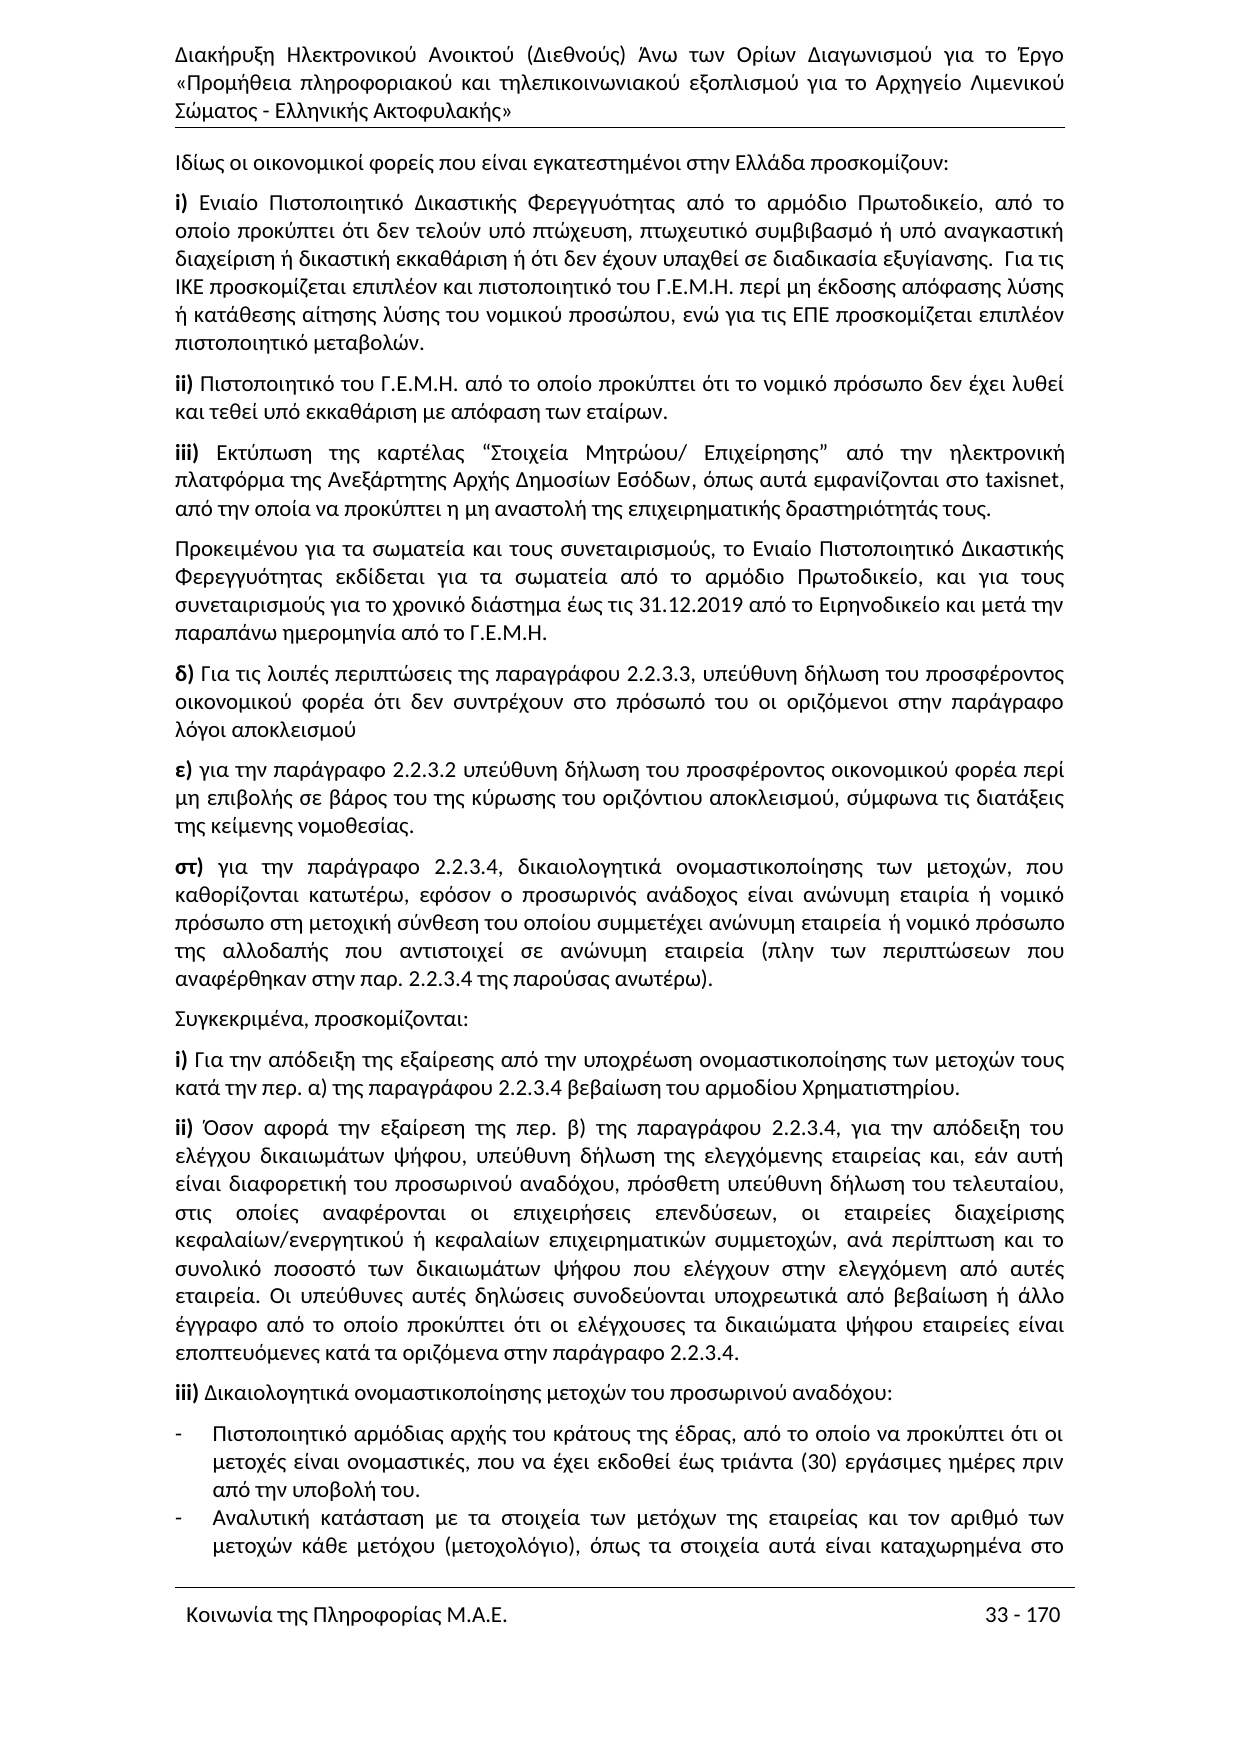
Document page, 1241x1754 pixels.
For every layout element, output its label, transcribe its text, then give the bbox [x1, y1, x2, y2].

text i) Για την απόδειξη της εξαίρεσης από την υποχρέωση ονομαστικοποίησης των μετοχών τους κατά την περ. α) της παραγράφου 2.2.3.4 βεβαίωση του αρμοδίου Χρηματιστηρίου. [175, 1045, 1065, 1101]
text Συγκεκριμένα, προσκομίζονται: [175, 1004, 1065, 1032]
text στ) για την παράγραφο 2.2.3.4, δικαιολογητικά ονομαστικοποίησης των μετοχών, που καθορίζονται κατωτέρω, εφόσον ο προσωρινός ανάδοχος είναι ανώνυμη εταιρία ή νομικό πρόσωπο στη μετοχική σύνθεση του οποίου συμμετέχει ανώνυμη εταιρεία ή νομικό πρόσωπο της αλλοδαπής που αντιστοιχεί σε ανώνυμη εταιρεία (πλην των περιπτώσεων που αναφέρθηκαν στην παρ. 2.2.3.4 της παρούσας ανωτέρω). [175, 852, 1065, 992]
text Ιδίως οι οικονομικοί φορείς που είναι εγκατεστημένοι στην Ελλάδα προσκομίζουν: [175, 148, 1065, 176]
text ε) για την παράγραφο 2.2.3.2 υπεύθυνη δήλωση του προσφέροντος οικονομικού φορέα περί μη επιβολής σε βάρος του της κύρωσης του οριζόντιου αποκλεισμού, σύμφωνα τις διατάξεις της κείμενης νομοθεσίας. [175, 755, 1065, 839]
text iii) Δικαιολογητικά ονομαστικοποίησης μετοχών του προσωρινού αναδόχου: [175, 1378, 1065, 1406]
text δ) Για τις λοιπές περιπτώσεις της παραγράφου 2.2.3.3, υπεύθυνη δήλωση του προσφέροντος οικονομικού φορέα ότι δεν συντρέχουν στο πρόσωπό του οι οριζόμενοι στην παράγραφο λόγοι αποκλεισμού [175, 659, 1065, 743]
text Προκειμένου για τα σωματεία και τους συνεταιρισμούς, το Ενιαίο Πιστοποιητικό Δικαστικής Φερεγγυότητας εκδίδεται για τα σωματεία από το αρμόδιο Πρωτοδικείο, και για τους συνεταιρισμούς για το χρονικό διάστημα έως τις 31.12.2019 από το Ειρηνοδικείο και μετά την παραπάνω ημερομηνία από το Γ.Ε.Μ.Η. [175, 534, 1065, 646]
text ii) Πιστοποιητικό του Γ.Ε.Μ.Η. από το οποίο προκύπτει ότι το νομικό πρόσωπο δεν έχει λυθεί και τεθεί υπό εκκαθάριση με απόφαση των εταίρων. [175, 369, 1065, 425]
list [175, 1503, 1065, 1559]
text i) Ενιαίο Πιστοποιητικό Δικαστικής Φερεγγυότητας από το αρμόδιο Πρωτοδικείο, από το οποίο προκύπτει ότι δεν τελούν υπό πτώχευση, πτωχευτικό συμβιβασμό ή υπό αναγκαστική διαχείριση ή δικαστική εκκαθάριση ή ότι δεν έχουν υπαχθεί σε διαδικασία εξυγίανσης. Για τις ΙΚΕ προσκομίζεται επιπλέον και πιστοποιητικό του Γ.Ε.Μ.Η. περί μη έκδοσης απόφασης λύσης ή κατάθεσης αίτησης λύσης του νομικού προσώπου, ενώ για τις ΕΠΕ προσκομίζεται επιπλέον πιστοποιητικό μεταβολών. [175, 188, 1065, 357]
list Πιστοποιητικό αρμόδιας αρχής του κράτους της έδρας, από το οποίο να προκύπτει ότι οι μετοχές είναι ονομαστικές, που να έχει εκδοθεί έως τριάντα (30) εργάσιμες ημέρες πριν από την υποβολή του. [175, 1419, 1065, 1503]
text ii) Όσον αφορά την εξαίρεση της περ. β) της παραγράφου 2.2.3.4, για την απόδειξη του ελέγχου δικαιωμάτων ψήφου, υπεύθυνη δήλωση της ελεγχόμενης εταιρείας και, εάν αυτή είναι διαφορετική του προσωρινού αναδόχου, πρόσθετη υπεύθυνη δήλωση του τελευταίου, στις οποίες αναφέρονται οι επιχειρήσεις επενδύσεων, οι εταιρείες διαχείρισης κεφαλαίων/ενεργητικού ή κεφαλαίων επιχειρηματικών συμμετοχών, ανά περίπτωση και το συνολικό ποσοστό των δικαιωμάτων ψήφου που ελέγχουν στην ελεγχόμενη από αυτές εταιρεία. Οι υπεύθυνες αυτές δηλώσεις συνοδεύονται υποχρεωτικά από βεβαίωση ή άλλο έγγραφο από το οποίο προκύπτει ότι οι ελέγχουσες τα δικαιώματα ψήφου εταιρείες είναι εποπτευόμενες κατά τα οριζόμενα στην παράγραφο 2.2.3.4. [175, 1113, 1065, 1366]
text iii) Εκτύπωση της καρτέλας “Στοιχεία Μητρώου/ Επιχείρησης” από την ηλεκτρονική πλατφόρμα της Ανεξάρτητης Αρχής Δημοσίων Εσόδων, όπως αυτά εμφανίζονται στο taxisnet, από την οποία να προκύπτει η μη αναστολή της επιχειρηματικής δραστηριότητάς τους. [175, 438, 1065, 522]
